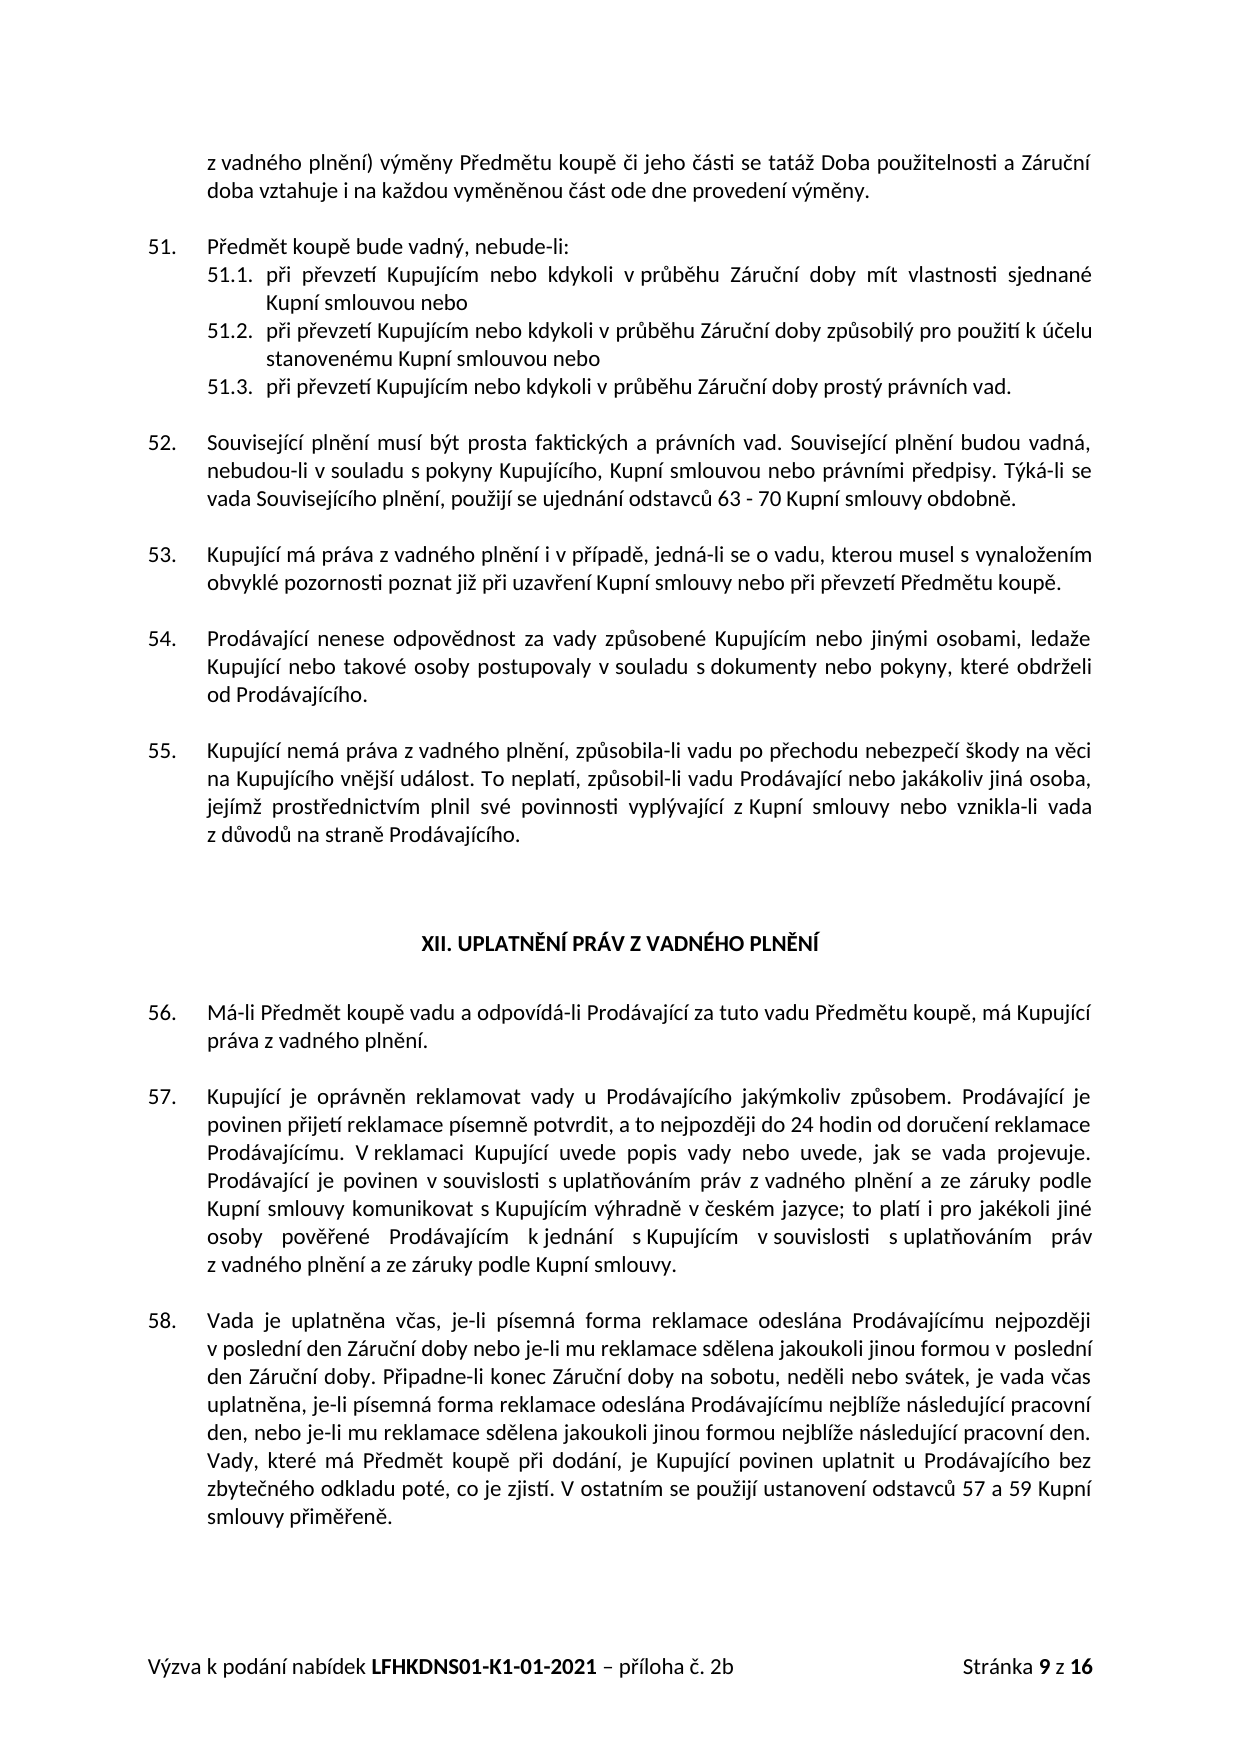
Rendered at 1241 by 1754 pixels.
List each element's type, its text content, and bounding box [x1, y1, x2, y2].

list Související plnění musí být prosta faktických a právních vad. Související plnění budou vadná, nebudou-li v souladu s pokyny Kupujícího, Kupní smlouvou nebo právními předpisy. Týká-li se vada Souvisejícího plnění, použijí se ujednání odstavců 63 - 70 Kupní smlouvy obdobně. [148, 428, 1092, 512]
list při převzetí Kupujícím nebo kdykoli v průběhu Záruční doby prostý právních vad. [207, 372, 1092, 400]
list Kupující má práva z vadného plnění i v případě, jedná-li se o vadu, kterou musel s vynaložením obvyklé pozornosti poznat již při uzavření Kupní smlouvy nebo při převzetí Předmětu koupě. [148, 540, 1092, 596]
list při převzetí Kupujícím nebo kdykoli v průběhu Záruční doby mít vlastnosti sjednané Kupní smlouvou nebo [207, 260, 1092, 316]
list Vada je uplatněna včas, je-li písemná forma reklamace odeslána Prodávajícímu nejpozději v poslední den Záruční doby nebo je-li mu reklamace sdělena jakoukoli jinou formou v poslední den Záruční doby. Připadne-li konec Záruční doby na sobotu, neděli nebo svátek, je vada včas uplatněna, je-li písemná forma reklamace odeslána Prodávajícímu nejblíže následující pracovní den, nebo je-li mu reklamace sdělena jakoukoli jinou formou nejblíže následující pracovní den. Vady, které má Předmět koupě při dodání, je Kupující povinen uplatnit u Prodávajícího bez zbytečného odkladu poté, co je zjistí. V ostatním se použijí ustanovení odstavců 57 a 59 Kupní smlouvy přiměřeně. [148, 1306, 1092, 1530]
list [148, 148, 1092, 204]
list Kupující nemá práva z vadného plnění, způsobila-li vadu po přechodu nebezpečí škody na věci na Kupujícího vnější událost. To neplatí, způsobil-li vadu Prodávající nebo jakákoliv jiná osoba, jejímž prostřednictvím plnil své povinnosti vyplývající z Kupní smlouvy nebo vznikla-li vada z důvodů na straně Prodávajícího. [148, 736, 1092, 848]
list Prodávající nenese odpovědnost za vady způsobené Kupujícím nebo jinými osobami, ledaže Kupující nebo takové osoby postupovaly v souladu s dokumenty nebo pokyny, které obdrželi od Prodávajícího. [148, 624, 1092, 708]
list při převzetí Kupujícím nebo kdykoli v průběhu Záruční doby způsobilý pro použití k účelu stanovenému Kupní smlouvou nebo [207, 316, 1092, 372]
subtitle UPLATNĚNÍ PRÁV Z VADNÉHO PLNĚNÍ [148, 929, 1092, 957]
list Předmět koupě bude vadný, nebude-li: [148, 232, 1092, 260]
list Kupující je oprávněn reklamovat vady u Prodávajícího jakýmkoliv způsobem. Prodávající je povinen přijetí reklamace písemně potvrdit, a to nejpozději do 24 hodin od doručení reklamace Prodávajícímu. V reklamaci Kupující uvede popis vady nebo uvede, jak se vada projevuje. Prodávající je povinen v souvislosti s uplatňováním práv z vadného plnění a ze záruky podle Kupní smlouvy komunikovat s Kupujícím výhradně v českém jazyce; to platí i pro jakékoli jiné osoby pověřené Prodávajícím k jednání s Kupujícím v souvislosti s uplatňováním práv z vadného plnění a ze záruky podle Kupní smlouvy. [148, 1082, 1092, 1278]
list Má-li Předmět koupě vadu a odpovídá-li Prodávající za tuto vadu Předmětu koupě, má Kupující práva z vadného plnění. [148, 998, 1092, 1054]
